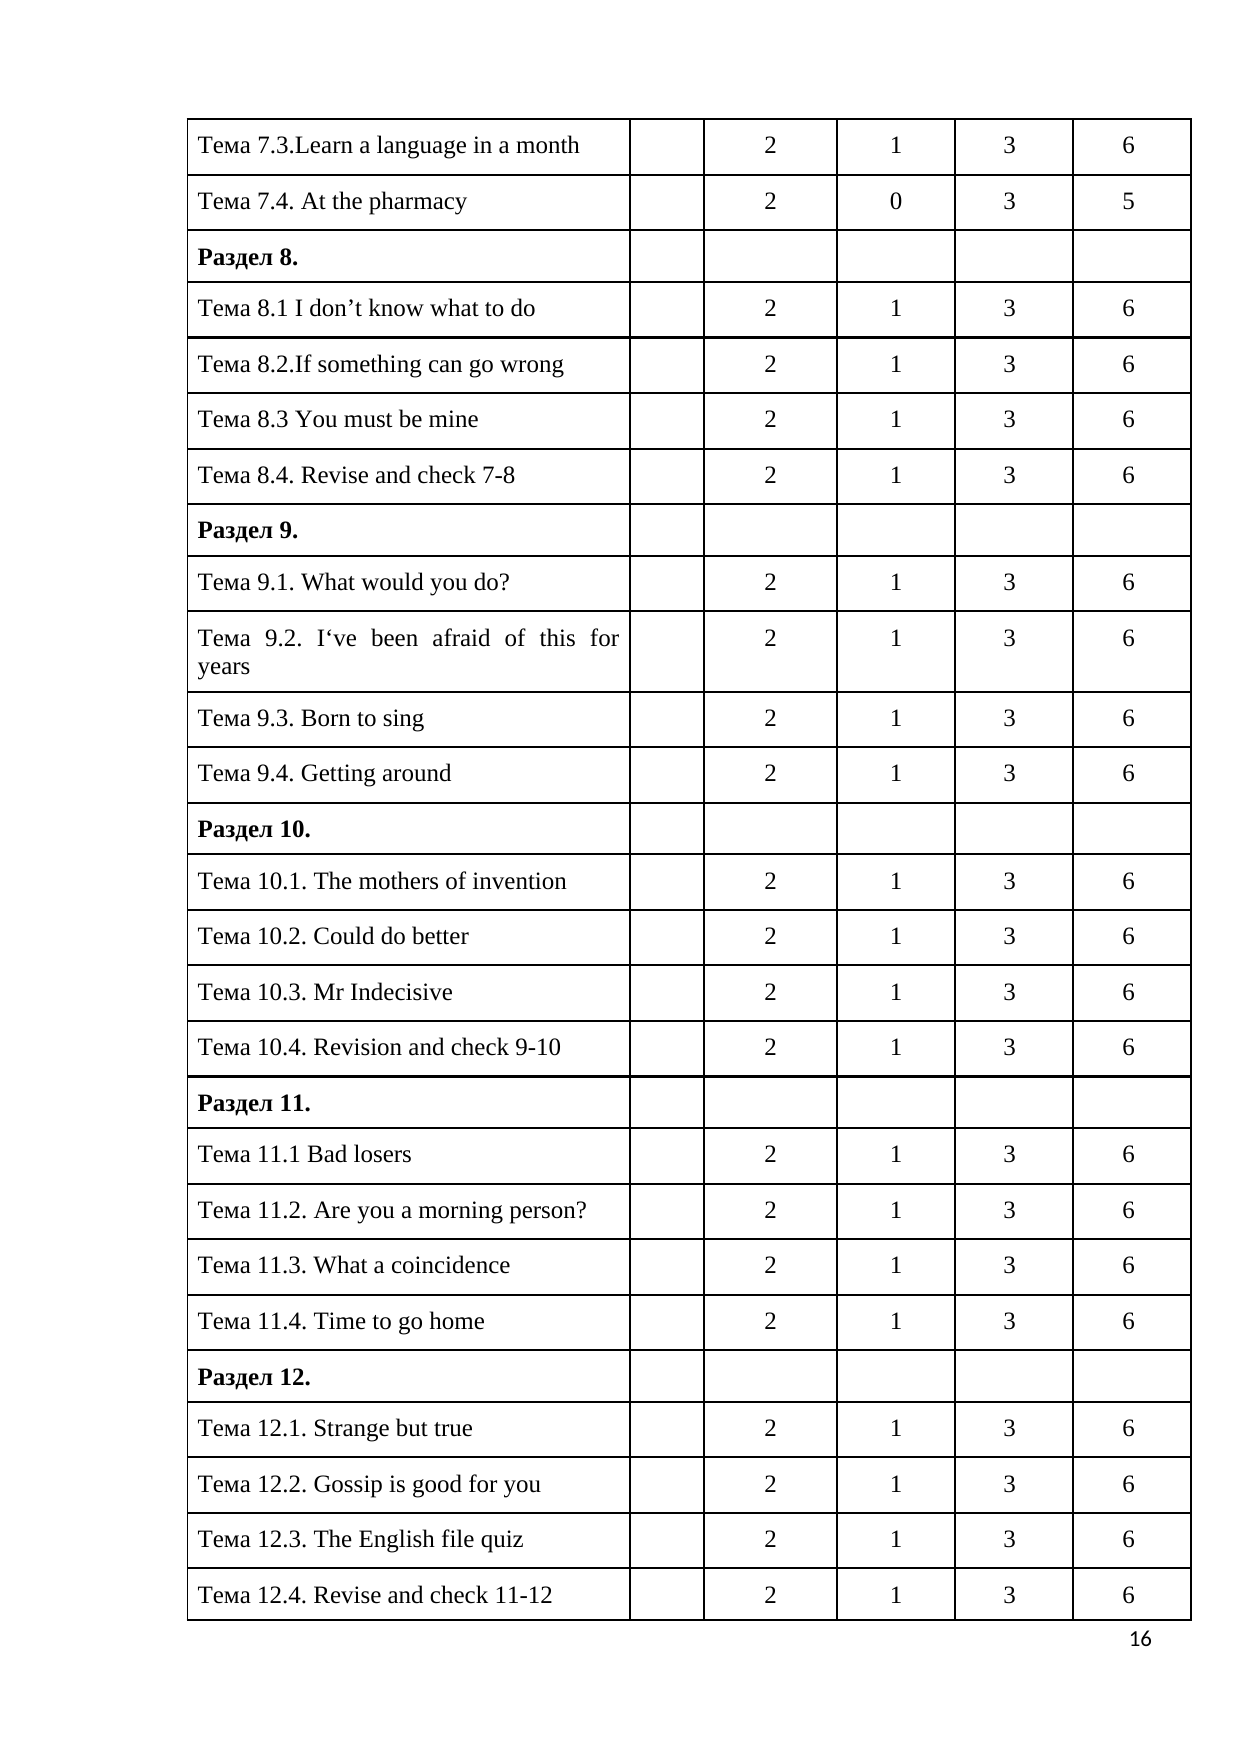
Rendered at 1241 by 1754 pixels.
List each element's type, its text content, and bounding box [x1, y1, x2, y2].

table_cell 2 [705, 1185, 836, 1238]
table_cell 1 [838, 1296, 954, 1349]
table_cell 2 [705, 394, 836, 447]
table_cell 6 [1074, 1458, 1190, 1512]
table_cell 6 [1074, 1185, 1190, 1238]
table_cell Раздел 12. [188, 1351, 629, 1401]
table_cell 3 [956, 1129, 1072, 1182]
table_cell 2 [705, 1296, 836, 1349]
table_cell 6 [1074, 120, 1190, 174]
table_cell Тема 10.3. Mr Indecisive [188, 966, 629, 1020]
table_cell 2 [705, 966, 836, 1020]
table_cell 2 [705, 283, 836, 336]
table_cell [838, 804, 954, 853]
table_cell 3 [956, 1185, 1072, 1238]
table_cell 1 [838, 911, 954, 964]
table_cell Раздел 11. [188, 1078, 629, 1127]
table_cell 6 [1074, 283, 1190, 336]
table_cell Раздел 9. [188, 505, 629, 554]
table_cell 1 [838, 450, 954, 503]
table_cell [631, 1514, 703, 1567]
table_cell Тема 8.4. Revise and check 7-8 [188, 450, 629, 503]
table_cell 1 [838, 855, 954, 909]
table_cell [705, 1078, 836, 1127]
table_cell 6 [1074, 1403, 1190, 1456]
table_cell 1 [838, 1240, 954, 1293]
table_cell 2 [705, 693, 836, 746]
table_cell [1074, 1078, 1190, 1127]
table_cell [631, 557, 703, 610]
table_cell 3 [956, 911, 1072, 964]
table_cell 3 [956, 1403, 1072, 1456]
table_cell 6 [1074, 1296, 1190, 1349]
table_cell [631, 176, 703, 229]
table_cell 1 [838, 1458, 954, 1512]
table_cell [631, 339, 703, 392]
table_cell 2 [705, 120, 836, 174]
table_cell [631, 911, 703, 964]
table_cell Тема 11.4. Time to go home [188, 1296, 629, 1349]
table_cell [631, 804, 703, 853]
table_cell [631, 1569, 703, 1619]
table_cell [631, 855, 703, 909]
table_cell Тема 10.1. The mothers of invention [188, 855, 629, 909]
table_cell [956, 1351, 1072, 1401]
table_cell 2 [705, 1129, 836, 1182]
table_cell [631, 1240, 703, 1293]
table_cell Тема 7.3.Learn a language in a month [188, 120, 629, 174]
table_cell 1 [838, 394, 954, 447]
table_cell [705, 1351, 836, 1401]
table_cell 3 [956, 1296, 1072, 1349]
table_cell [705, 804, 836, 853]
table_cell 6 [1074, 339, 1190, 392]
table_cell [631, 748, 703, 802]
table_cell [1074, 804, 1190, 853]
table_cell 3 [956, 1458, 1072, 1512]
table_cell [631, 1351, 703, 1401]
table_cell 3 [956, 120, 1072, 174]
table_cell Тема 10.2. Could do better [188, 911, 629, 964]
table_cell 1 [838, 120, 954, 174]
table_cell [705, 505, 836, 554]
table_cell 6 [1074, 557, 1190, 610]
table_cell 3 [956, 1569, 1072, 1619]
table_cell 1 [838, 1022, 954, 1075]
table_cell 6 [1074, 855, 1190, 909]
table_cell 2 [705, 1403, 836, 1456]
table_cell Тема 9.4. Getting around [188, 748, 629, 802]
table_cell 3 [956, 693, 1072, 746]
table_cell [838, 231, 954, 281]
table_cell 2 [705, 557, 836, 610]
table_cell [1074, 505, 1190, 554]
table_cell 6 [1074, 911, 1190, 964]
table_cell [631, 612, 703, 691]
table_cell 6 [1074, 966, 1190, 1020]
table_cell Тема 11.1 Bad losers [188, 1129, 629, 1182]
table_cell 2 [705, 1514, 836, 1567]
table_cell 2 [705, 176, 836, 229]
table_cell 3 [956, 339, 1072, 392]
table_cell 3 [956, 966, 1072, 1020]
table_cell Тема 10.4. Revision and check 9-10 [188, 1022, 629, 1075]
table_cell 6 [1074, 612, 1190, 691]
table_cell [631, 1185, 703, 1238]
table_cell 2 [705, 339, 836, 392]
table_cell [631, 1129, 703, 1182]
table_cell Тема 12.3. The English file quiz [188, 1514, 629, 1567]
table_cell 2 [705, 1022, 836, 1075]
table_cell 1 [838, 283, 954, 336]
table_cell 2 [705, 1240, 836, 1293]
table_cell 1 [838, 966, 954, 1020]
table_cell [631, 1296, 703, 1349]
table_cell [631, 505, 703, 554]
table_cell [631, 394, 703, 447]
table_cell [631, 450, 703, 503]
table_cell [631, 231, 703, 281]
table_cell [631, 1403, 703, 1456]
table_cell 1 [838, 557, 954, 610]
table_cell 2 [705, 748, 836, 802]
table_cell 3 [956, 855, 1072, 909]
table_cell Раздел 8. [188, 231, 629, 281]
table_cell Тема 8.3 You must be mine [188, 394, 629, 447]
table_cell 6 [1074, 450, 1190, 503]
table_cell Тема 9.3. Born to sing [188, 693, 629, 746]
table_cell 1 [838, 339, 954, 392]
table_cell Тема 7.4. At the pharmacy [188, 176, 629, 229]
table_cell [956, 804, 1072, 853]
table_cell 6 [1074, 1129, 1190, 1182]
table_cell Тема 11.2. Are you a morning person? [188, 1185, 629, 1238]
table_cell Тема 8.2.If something can go wrong [188, 339, 629, 392]
table_cell 1 [838, 1514, 954, 1567]
table_cell [838, 505, 954, 554]
table_cell 3 [956, 748, 1072, 802]
table_cell 3 [956, 176, 1072, 229]
table_cell 3 [956, 450, 1072, 503]
table_cell [838, 1351, 954, 1401]
table_cell Тема 8.1 I don’t know what to do [188, 283, 629, 336]
table_cell 3 [956, 1022, 1072, 1075]
table_cell 0 [838, 176, 954, 229]
table_cell [838, 1078, 954, 1127]
table_cell 6 [1074, 1240, 1190, 1293]
table_cell 6 [1074, 394, 1190, 447]
table_cell 3 [956, 1240, 1072, 1293]
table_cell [188, 1569, 629, 1619]
table_cell Тема 9.1. What would you do? [188, 557, 629, 610]
table_cell 2 [705, 612, 836, 691]
table_cell [631, 966, 703, 1020]
table_cell 2 [705, 855, 836, 909]
table_cell 2 [705, 1569, 836, 1619]
table_cell 6 [1074, 1022, 1190, 1075]
table_cell Раздел 10. [188, 804, 629, 853]
table_cell [631, 1022, 703, 1075]
table_cell Тема 12.1. Strange but true [188, 1403, 629, 1456]
table_cell [631, 1458, 703, 1512]
table_cell 2 [705, 1458, 836, 1512]
table_cell [631, 120, 703, 174]
table_cell 3 [956, 283, 1072, 336]
table_cell 3 [956, 1514, 1072, 1567]
table_cell 6 [1074, 748, 1190, 802]
table_cell 2 [705, 911, 836, 964]
table_cell 2 [705, 450, 836, 503]
table_cell 1 [838, 1569, 954, 1619]
table_cell 6 [1074, 1569, 1190, 1619]
table_cell [1074, 1351, 1190, 1401]
table_cell [631, 693, 703, 746]
table_cell 6 [1074, 693, 1190, 746]
table_cell [956, 231, 1072, 281]
table_cell [1074, 231, 1190, 281]
table_cell 1 [838, 748, 954, 802]
table_cell 5 [1074, 176, 1190, 229]
table_cell Тема 12.2. Gossip is good for you [188, 1458, 629, 1512]
table_cell 1 [838, 1129, 954, 1182]
table_cell 1 [838, 612, 954, 691]
table_cell [631, 1078, 703, 1127]
table_cell 3 [956, 394, 1072, 447]
table_cell [956, 505, 1072, 554]
table_cell Тема 9.2. I‘ve been afraid of this for years [188, 612, 629, 691]
table_cell Тема 11.3. What a coincidence [188, 1240, 629, 1293]
table_cell 1 [838, 693, 954, 746]
table_cell [956, 1078, 1072, 1127]
table_cell [631, 283, 703, 336]
table_cell 1 [838, 1403, 954, 1456]
table_cell 6 [1074, 1514, 1190, 1567]
table_cell [705, 231, 836, 281]
table_cell 3 [956, 612, 1072, 691]
table_cell 1 [838, 1185, 954, 1238]
table_cell 3 [956, 557, 1072, 610]
